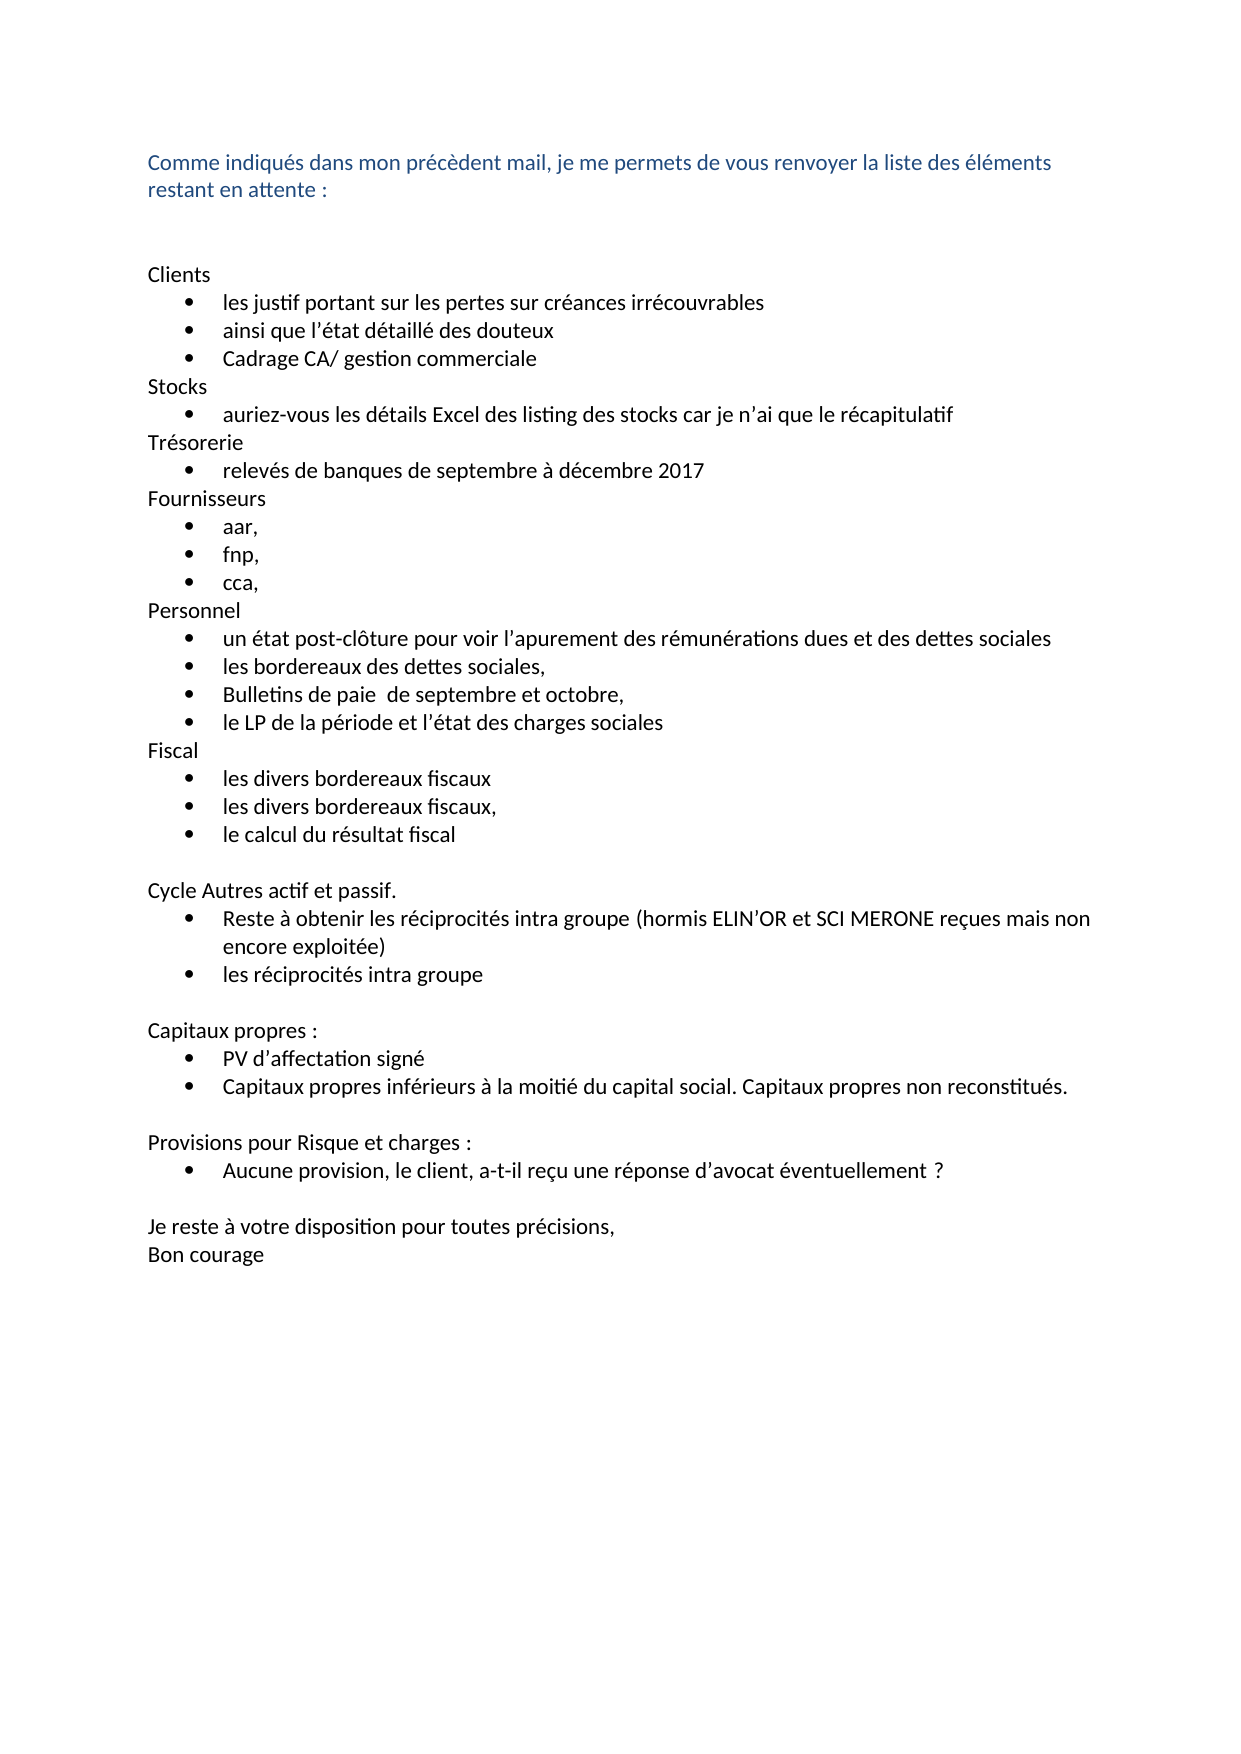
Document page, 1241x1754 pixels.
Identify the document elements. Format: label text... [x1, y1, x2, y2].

list fnp, [185, 540, 1093, 568]
list le calcul du résultat fiscal [185, 820, 1093, 848]
list aar, [185, 512, 1093, 540]
text Cycle Autres actif et passif. [148, 876, 1093, 904]
list les divers bordereaux fiscaux [185, 764, 1093, 792]
list auriez-vous les détails Excel des listing des stocks car je n’ai que le récapitulatif [185, 400, 1093, 428]
list Reste à obtenir les réciprocités intra groupe (hormis ELIN’OR et SCI MERONE reçues mais non encore exploitée) [185, 904, 1093, 960]
list les justif portant sur les pertes sur créances irrécouvrables [185, 288, 1093, 316]
list ainsi que l’état détaillé des douteux [185, 316, 1093, 344]
list Aucune provision, le client, a-t-il reçu une réponse d’avocat éventuellement ? [185, 1156, 1093, 1184]
text Capitaux propres : [148, 1016, 1093, 1044]
list PV d’affectation signé [185, 1044, 1093, 1072]
list Bulletins de paie de septembre et octobre, [185, 680, 1093, 708]
list les réciprocités intra groupe [185, 960, 1093, 988]
list Cadrage CA/ gestion commerciale [185, 344, 1093, 372]
list cca, [185, 568, 1093, 596]
list le LP de la période et l’état des charges sociales [185, 708, 1093, 736]
text Je reste à votre disposition pour toutes précisions, [148, 1212, 1093, 1240]
list les divers bordereaux fiscaux, [185, 792, 1093, 820]
text Stocks [148, 372, 1093, 400]
text Trésorerie [148, 428, 1093, 456]
list les bordereaux des dettes sociales, [185, 652, 1093, 680]
text Personnel [148, 596, 1093, 624]
text Clients [148, 260, 1093, 288]
text Fiscal [148, 736, 1093, 764]
list relevés de banques de septembre à décembre 2017 [185, 456, 1093, 484]
text Fournisseurs [148, 484, 1093, 512]
text Comme indiqués dans mon précèdent mail, je me permets de vous renvoyer la liste des éléments restant en attente : [148, 148, 1093, 204]
list un état post-clôture pour voir l’apurement des rémunérations dues et des dettes sociales [185, 624, 1093, 652]
list Capitaux propres inférieurs à la moitié du capital social. Capitaux propres non reconstitués. [185, 1072, 1093, 1100]
text Provisions pour Risque et charges : [148, 1128, 1093, 1156]
text Bon courage [148, 1240, 1093, 1268]
